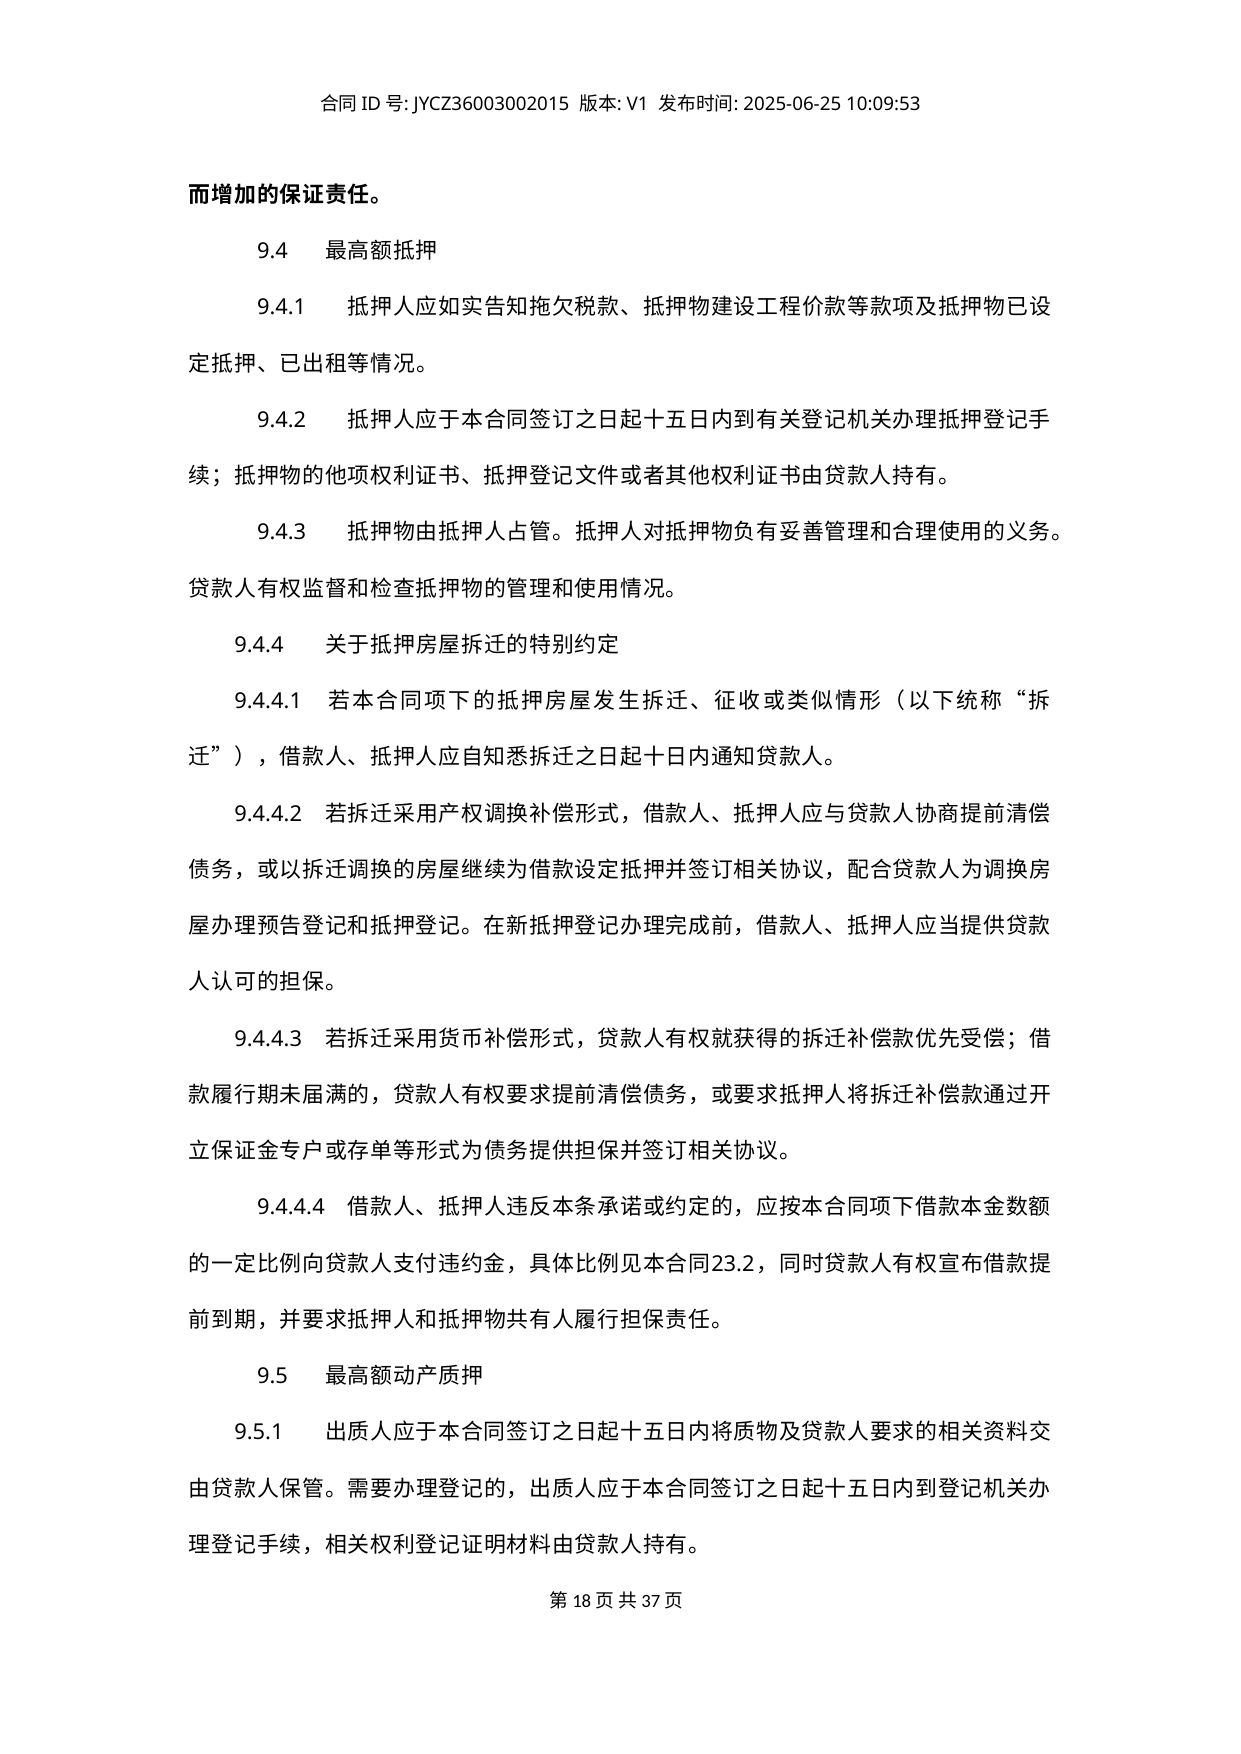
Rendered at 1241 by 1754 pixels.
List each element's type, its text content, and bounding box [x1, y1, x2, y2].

text 9.4.3 抵押物由抵押人占管。抵押人对抵押物负有妥善管理和合理使用的义务。贷款人有权监督和检查抵押物的管理和使用情况。 [189, 502, 1052, 614]
text 9.4.4 关于抵押房屋拆迁的特别约定 [189, 614, 1052, 671]
text 9.5 最高额动产质押 [189, 1346, 1052, 1402]
text 9.4.4.2 若拆迁采用产权调换补偿形式，借款人、抵押人应与贷款人协商提前清偿债务，或以拆迁调换的房屋继续为借款设定抵押并签订相关协议，配合贷款人为调换房屋办理预告登记和抵押登记。在新抵押登记办理完成前，借款人、抵押人应当提供贷款人认可的担保。 [189, 783, 1052, 1008]
text 9.4 最高额抵押 [189, 221, 1052, 277]
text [189, 164, 1052, 221]
text 9.4.4.4 借款人、抵押人违反本条承诺或约定的，应按本合同项下借款本金数额的一定比例向贷款人支付违约金，具体比例见本合同23.2，同时贷款人有权宣布借款提前到期，并要求抵押人和抵押物共有人履行担保责任。 [189, 1177, 1052, 1346]
text 9.4.4.3 若拆迁采用货币补偿形式，贷款人有权就获得的拆迁补偿款优先受偿；借款履行期未届满的，贷款人有权要求提前清偿债务，或要求抵押人将拆迁补偿款通过开立保证金专户或存单等形式为债务提供担保并签订相关协议。 [189, 1008, 1052, 1177]
text 9.4.4.1 若本合同项下的抵押房屋发生拆迁、征收或类似情形（以下统称“拆迁”），借款人、抵押人应自知悉拆迁之日起十日内通知贷款人。 [189, 671, 1052, 783]
text 9.4.1 抵押人应如实告知拖欠税款、抵押物建设工程价款等款项及抵押物已设定抵押、已出租等情况。 [189, 277, 1052, 389]
text 9.4.2 抵押人应于本合同签订之日起十五日内到有关登记机关办理抵押登记手续；抵押物的他项权利证书、抵押登记文件或者其他权利证书由贷款人持有。 [189, 389, 1052, 502]
text 9.5.1 出质人应于本合同签订之日起十五日内将质物及贷款人要求的相关资料交由贷款人保管。需要办理登记的，出质人应于本合同签订之日起十五日内到登记机关办理登记手续，相关权利登记证明材料由贷款人持有。 [189, 1402, 1052, 1571]
